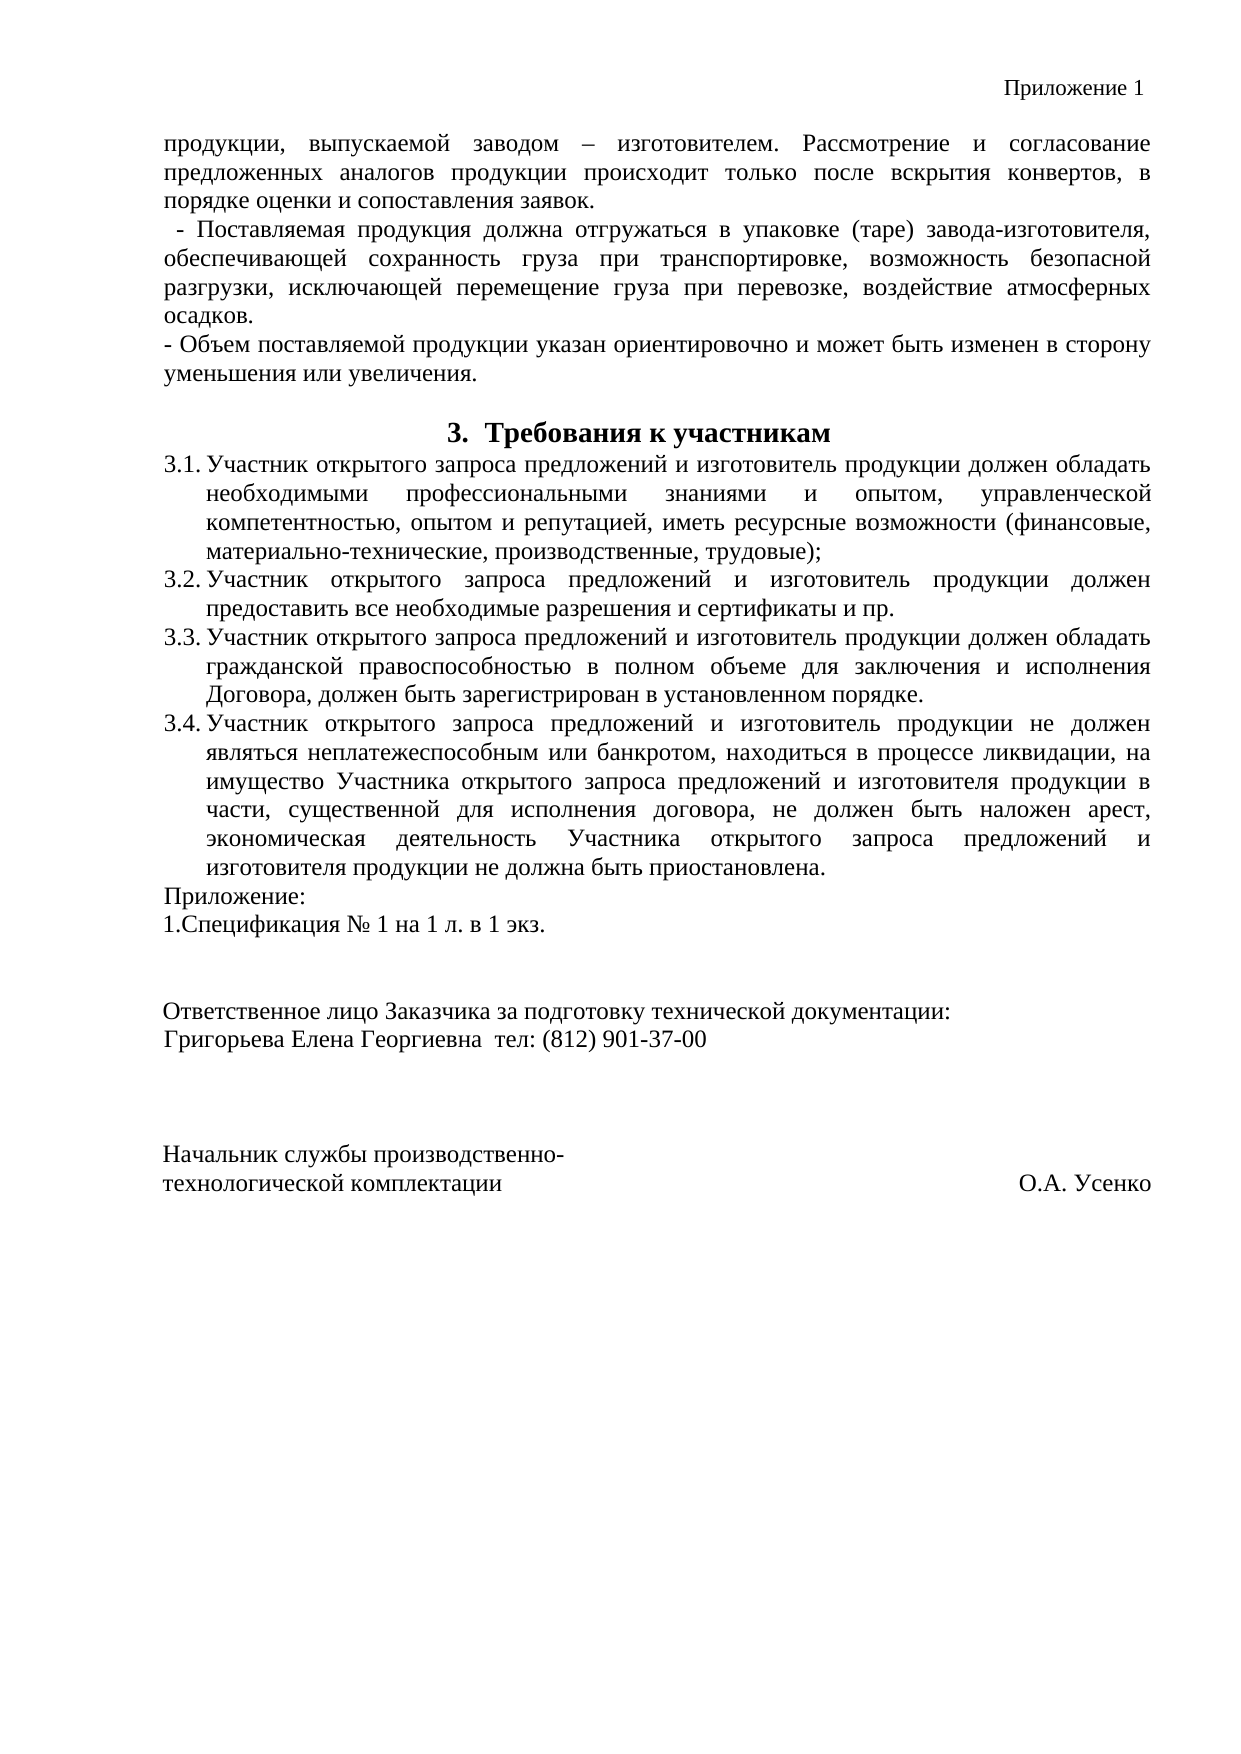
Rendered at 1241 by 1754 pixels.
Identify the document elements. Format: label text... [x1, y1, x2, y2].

list Участник открытого запроса предложений и изготовитель продукции должен обладать гражданской правоспособностью в полном объеме для заключения и исполнения Договора, должен быть зарегистрирован в установленном порядке. [164, 622, 1152, 708]
text - Объем поставляемой продукции указан ориентировочно и может быть изменен в сторону уменьшения или увеличения. [164, 329, 1152, 387]
text - Поставляемая продукция должна отгружаться в упаковке (таре) завода-изготовителя, обеспечивающей сохранность груза при транспортировке, возможность безопасной разгрузки, исключающей перемещение груза при перевозке, воздействие атмосферных осадков. [164, 214, 1152, 329]
text Приложение: [164, 881, 1152, 909]
list Участник открытого запроса предложений и изготовитель продукции не должен являться неплатежеспособным или банкротом, находиться в процессе ликвидации, на имущество Участника открытого запроса предложений и изготовителя продукции в части, существенной для исполнения договора, не должен быть наложен арест, экономическая деятельность Участника открытого запроса предложений и изготовителя продукции не должна быть приостановлена. [164, 708, 1152, 881]
list Участник открытого запроса предложений и изготовитель продукции должен предоставить все необходимые разрешения и сертификаты и пр. [164, 564, 1152, 622]
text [164, 128, 1152, 214]
text технологической комплектации О.А. Усенко [89, 1168, 1152, 1197]
text Ответственное лицо Заказчика за подготовку технической документации: [89, 996, 1152, 1024]
list Участник открытого запроса предложений и изготовитель продукции должен обладать необходимыми профессиональными знаниями и опытом, управленческой компетентностью, опытом и репутацией, иметь ресурсные возможности (финансовые, материально-технические, производственные, трудовые); [164, 449, 1152, 564]
text Начальник службы производственно- [89, 1139, 1152, 1168]
text 1.Спецификация № 1 на 1 л. в 1 экз. [89, 909, 1152, 938]
text Григорьева Елена Георгиевна тел: (812) 901-37-00 [89, 1024, 1152, 1053]
list Требования к участникам [126, 416, 1152, 449]
